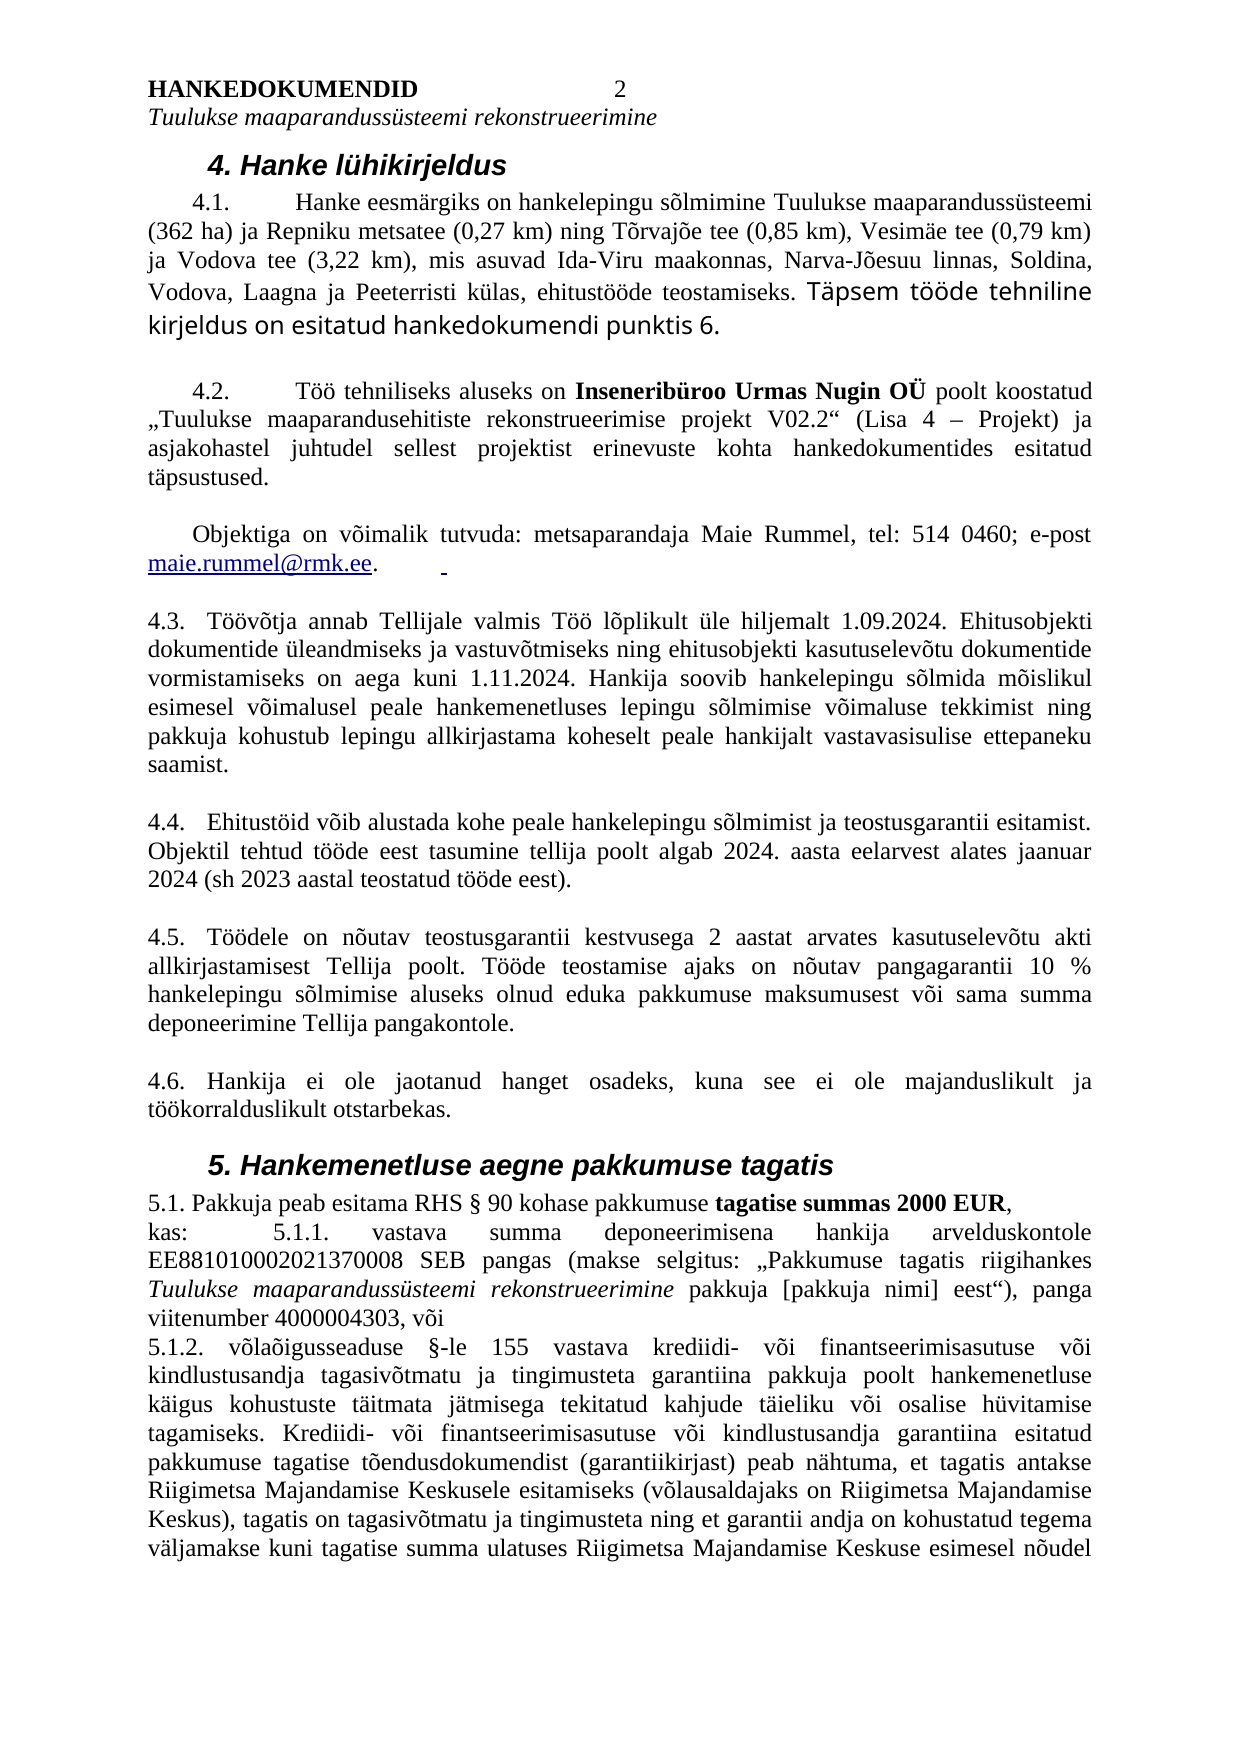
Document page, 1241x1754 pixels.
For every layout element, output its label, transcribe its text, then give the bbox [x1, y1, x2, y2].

text kas: 5.1.1. vastava summa deponeerimisena hankija arvelduskontole EE881010002021370008 SEB pangas (makse selgitus: „Pakkumuse tagatis riigihankes Tuulukse maaparandussüsteemi rekonstrueerimine pakkuja [pakkuja nimi] eest“), panga viitenumber 4000004303, või [148, 1217, 1093, 1332]
list Objektiga on võimalik tutvuda: metsaparandaja Maie Rummel, tel: 514 0460; e-post maie.rummel@rmk.ee. [148, 519, 1093, 577]
list 4.2. Töö tehniliseks aluseks on Inseneribüroo Urmas Nugin OÜ poolt koostatud „Tuulukse maaparandusehitiste rekonstrueerimise projekt V02.2“ (Lisa 4 – Projekt) ja asjakohastel juhtudel sellest projektist erinevuste kohta hankedokumentides esitatud täpsustused. [148, 376, 1093, 491]
list 4.1. Hanke eesmärgiks on hankelepingu sõlmimine Tuulukse maaparandussüsteemi (362 ha) ja Repniku metsatee (0,27 km) ning Tõrvajõe tee (0,85 km), Vesimäe tee (0,79 km) ja Vodova tee (3,22 km), mis asuvad Ida-Viru maakonnas, Narva-Jõesuu linnas, Soldina, Vodova, Laagna ja Peeterristi külas, ehitustööde teostamiseks. Täpsem tööde tehniline kirjeldus on esitatud hankedokumendi punktis 6. [148, 187, 1093, 342]
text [148, 1332, 1093, 1562]
text 4.3. Töövõtja annab Tellijale valmis Töö lõplikult üle hiljemalt 1.09.2024. Ehitusobjekti dokumentide üleandmiseks ja vastuvõtmiseks ning ehitusobjekti kasutuselevõtu dokumentide vormistamiseks on aega kuni 1.11.2024. Hankija soovib hankelepingu sõlmida mõislikul esimesel võimalusel peale hankemenetluses lepingu sõlmimise võimaluse tekkimist ning pakkuja kohustub lepingu allkirjastama koheselt peale hankijalt vastavasisulise ettepaneku saamist. [148, 606, 1093, 778]
text 4.6. Hankija ei ole jaotanud hanget osadeks, kuna see ei ole majanduslikult ja töökorralduslikult otstarbekas. [148, 1066, 1093, 1123]
text 5.1. Pakkuja peab esitama RHS § 90 kohase pakkumuse tagatise summas 2000 EUR, [148, 1188, 1093, 1217]
text 4.5. Töödele on nõutav teostusgarantii kestvusega 2 aastat arvates kasutuselevõtu akti allkirjastamisest Tellija poolt. Tööde teostamise ajaks on nõutav pangagarantii 10 % hankelepingu sõlmimise aluseks olnud eduka pakkumuse maksumusest või sama summa deponeerimine Tellija pangakontole. [148, 922, 1093, 1037]
text 4.4. Ehitustöid võib alustada kohe peale hankelepingu sõlmimist ja teostusgarantii esitamist. Objektil tehtud tööde eest tasumine tellija poolt algab 2024. aasta eelarvest alates jaanuar 2024 (sh 2023 aastal teostatud tööde eest). [148, 807, 1093, 893]
subtitle 5. Hankemenetluse aegne pakkumuse tagatis [148, 1148, 1093, 1182]
subtitle 4. Hanke lühikirjeldus [148, 148, 1093, 181]
